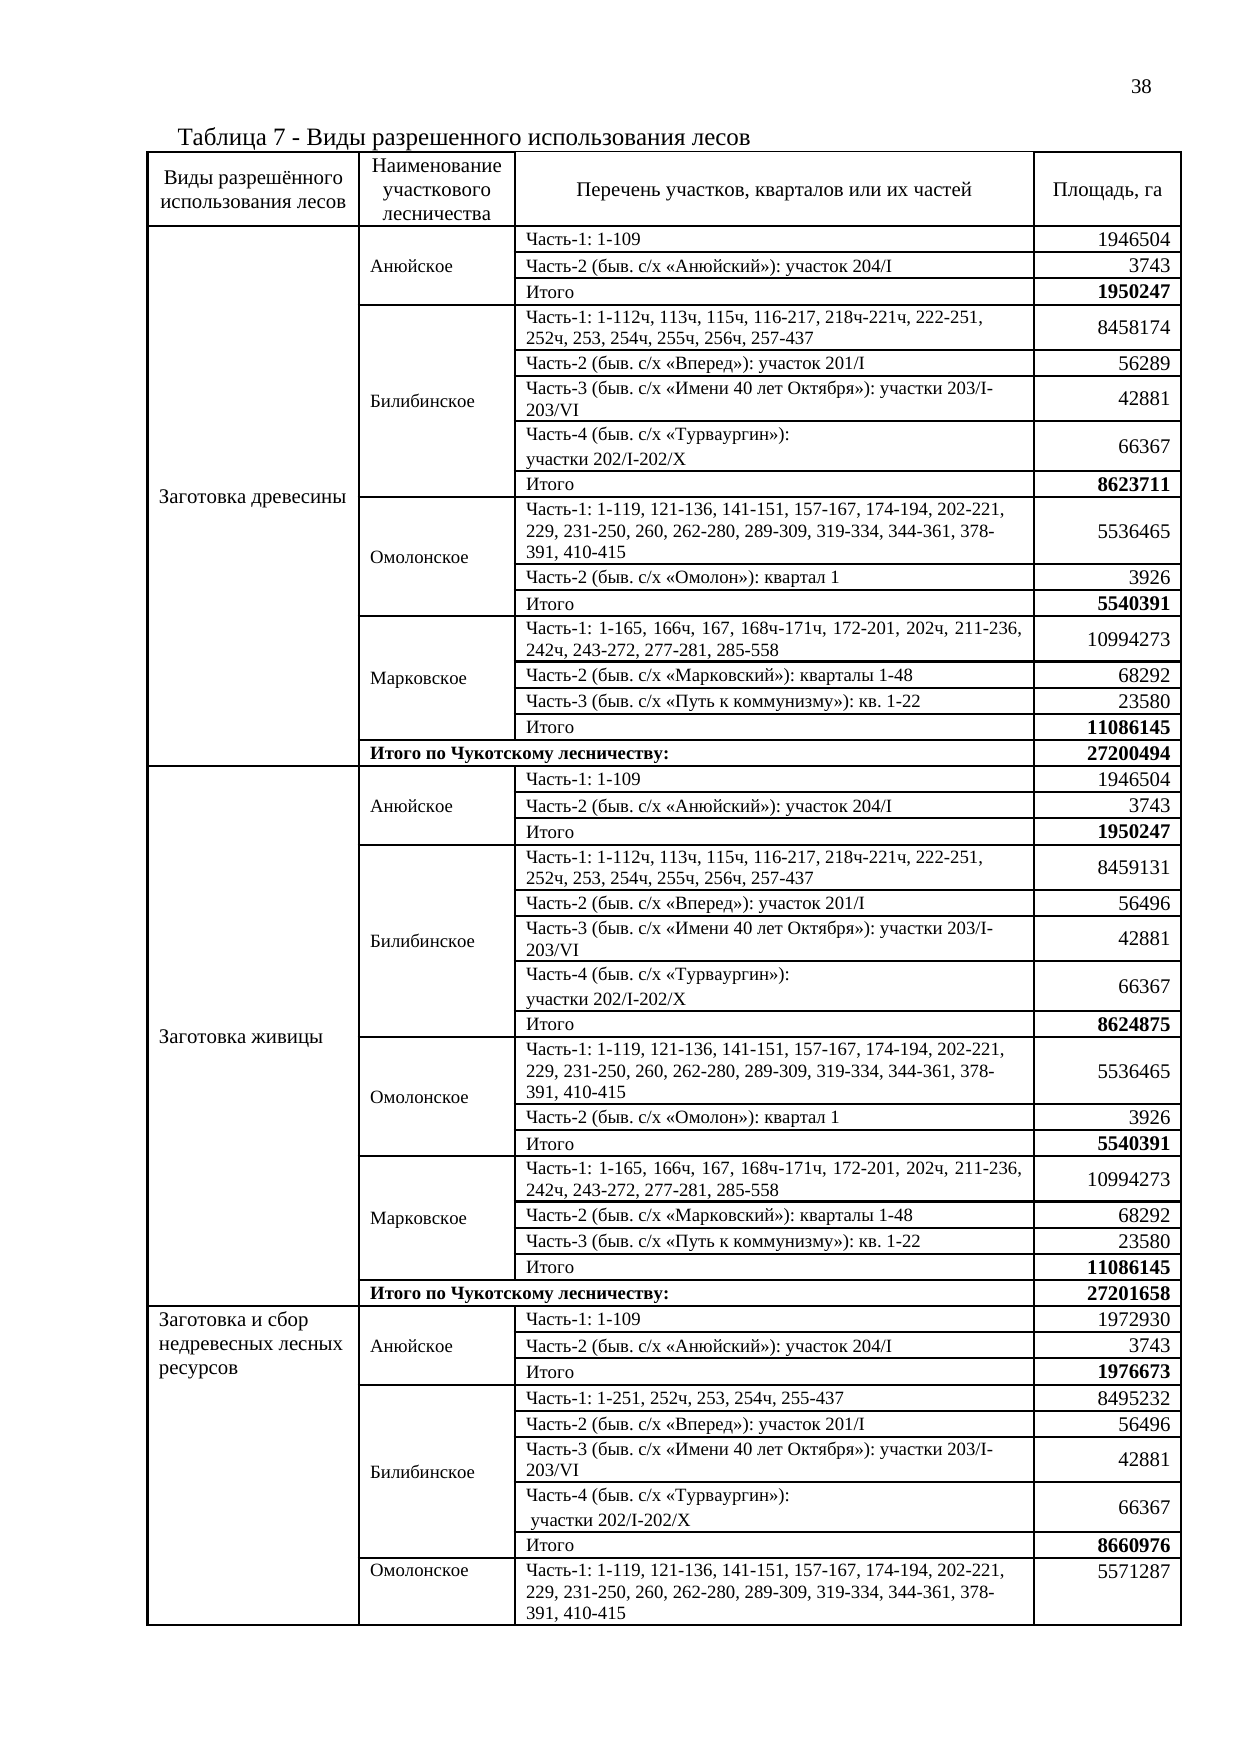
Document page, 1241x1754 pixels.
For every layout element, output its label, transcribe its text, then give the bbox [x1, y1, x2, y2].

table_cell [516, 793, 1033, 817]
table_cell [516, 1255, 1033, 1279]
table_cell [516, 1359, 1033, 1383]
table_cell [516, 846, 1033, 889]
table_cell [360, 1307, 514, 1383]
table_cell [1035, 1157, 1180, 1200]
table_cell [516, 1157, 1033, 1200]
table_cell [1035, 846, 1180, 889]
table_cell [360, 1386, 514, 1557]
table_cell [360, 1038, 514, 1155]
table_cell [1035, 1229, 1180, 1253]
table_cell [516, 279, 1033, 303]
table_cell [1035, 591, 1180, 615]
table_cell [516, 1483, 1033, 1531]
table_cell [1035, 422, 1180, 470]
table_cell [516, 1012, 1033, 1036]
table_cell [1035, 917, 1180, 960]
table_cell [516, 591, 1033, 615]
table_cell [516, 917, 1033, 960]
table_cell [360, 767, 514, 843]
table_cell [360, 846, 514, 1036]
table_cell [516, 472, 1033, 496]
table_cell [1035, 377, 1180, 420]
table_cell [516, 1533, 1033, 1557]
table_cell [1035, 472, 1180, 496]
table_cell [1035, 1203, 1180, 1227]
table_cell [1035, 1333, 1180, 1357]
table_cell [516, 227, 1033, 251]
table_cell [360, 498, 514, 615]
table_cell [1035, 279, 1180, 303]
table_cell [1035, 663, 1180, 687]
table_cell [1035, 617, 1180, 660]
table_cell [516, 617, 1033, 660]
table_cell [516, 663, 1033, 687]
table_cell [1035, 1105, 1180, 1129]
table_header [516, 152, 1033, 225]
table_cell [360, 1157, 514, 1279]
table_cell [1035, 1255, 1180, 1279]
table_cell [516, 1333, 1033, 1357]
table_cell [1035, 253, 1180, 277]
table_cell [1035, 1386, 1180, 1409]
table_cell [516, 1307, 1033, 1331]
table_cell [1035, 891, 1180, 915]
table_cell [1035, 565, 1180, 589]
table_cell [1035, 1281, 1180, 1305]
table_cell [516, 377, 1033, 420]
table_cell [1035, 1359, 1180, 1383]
text Таблица 7 - Виды разрешенного использования лесов [177, 122, 1152, 151]
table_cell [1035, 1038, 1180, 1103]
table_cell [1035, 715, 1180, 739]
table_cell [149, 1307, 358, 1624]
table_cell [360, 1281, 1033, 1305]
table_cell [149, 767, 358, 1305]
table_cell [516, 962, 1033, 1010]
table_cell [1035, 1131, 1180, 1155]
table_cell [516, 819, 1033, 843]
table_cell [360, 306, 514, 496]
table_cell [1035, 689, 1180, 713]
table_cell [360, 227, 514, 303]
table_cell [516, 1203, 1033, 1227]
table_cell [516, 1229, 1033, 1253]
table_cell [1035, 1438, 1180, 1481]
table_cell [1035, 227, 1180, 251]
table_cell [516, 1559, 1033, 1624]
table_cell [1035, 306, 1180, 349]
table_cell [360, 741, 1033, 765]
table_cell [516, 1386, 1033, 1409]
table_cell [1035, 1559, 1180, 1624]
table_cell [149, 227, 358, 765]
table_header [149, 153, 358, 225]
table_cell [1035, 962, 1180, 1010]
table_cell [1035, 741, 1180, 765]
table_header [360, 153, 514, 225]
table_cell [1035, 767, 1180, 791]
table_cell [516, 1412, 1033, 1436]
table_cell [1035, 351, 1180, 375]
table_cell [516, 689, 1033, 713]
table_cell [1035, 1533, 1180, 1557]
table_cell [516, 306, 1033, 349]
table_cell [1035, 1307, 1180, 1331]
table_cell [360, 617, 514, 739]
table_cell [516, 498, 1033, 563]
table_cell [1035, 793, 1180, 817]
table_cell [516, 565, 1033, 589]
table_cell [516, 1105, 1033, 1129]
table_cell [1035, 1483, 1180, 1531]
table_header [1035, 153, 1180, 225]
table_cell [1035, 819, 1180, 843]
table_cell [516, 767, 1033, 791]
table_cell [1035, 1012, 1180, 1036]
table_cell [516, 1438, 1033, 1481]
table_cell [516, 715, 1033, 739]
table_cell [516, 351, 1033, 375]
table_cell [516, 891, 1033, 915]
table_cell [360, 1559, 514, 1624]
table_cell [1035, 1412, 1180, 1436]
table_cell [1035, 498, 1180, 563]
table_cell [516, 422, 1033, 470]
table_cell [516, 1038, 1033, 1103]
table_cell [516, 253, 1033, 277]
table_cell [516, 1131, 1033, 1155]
